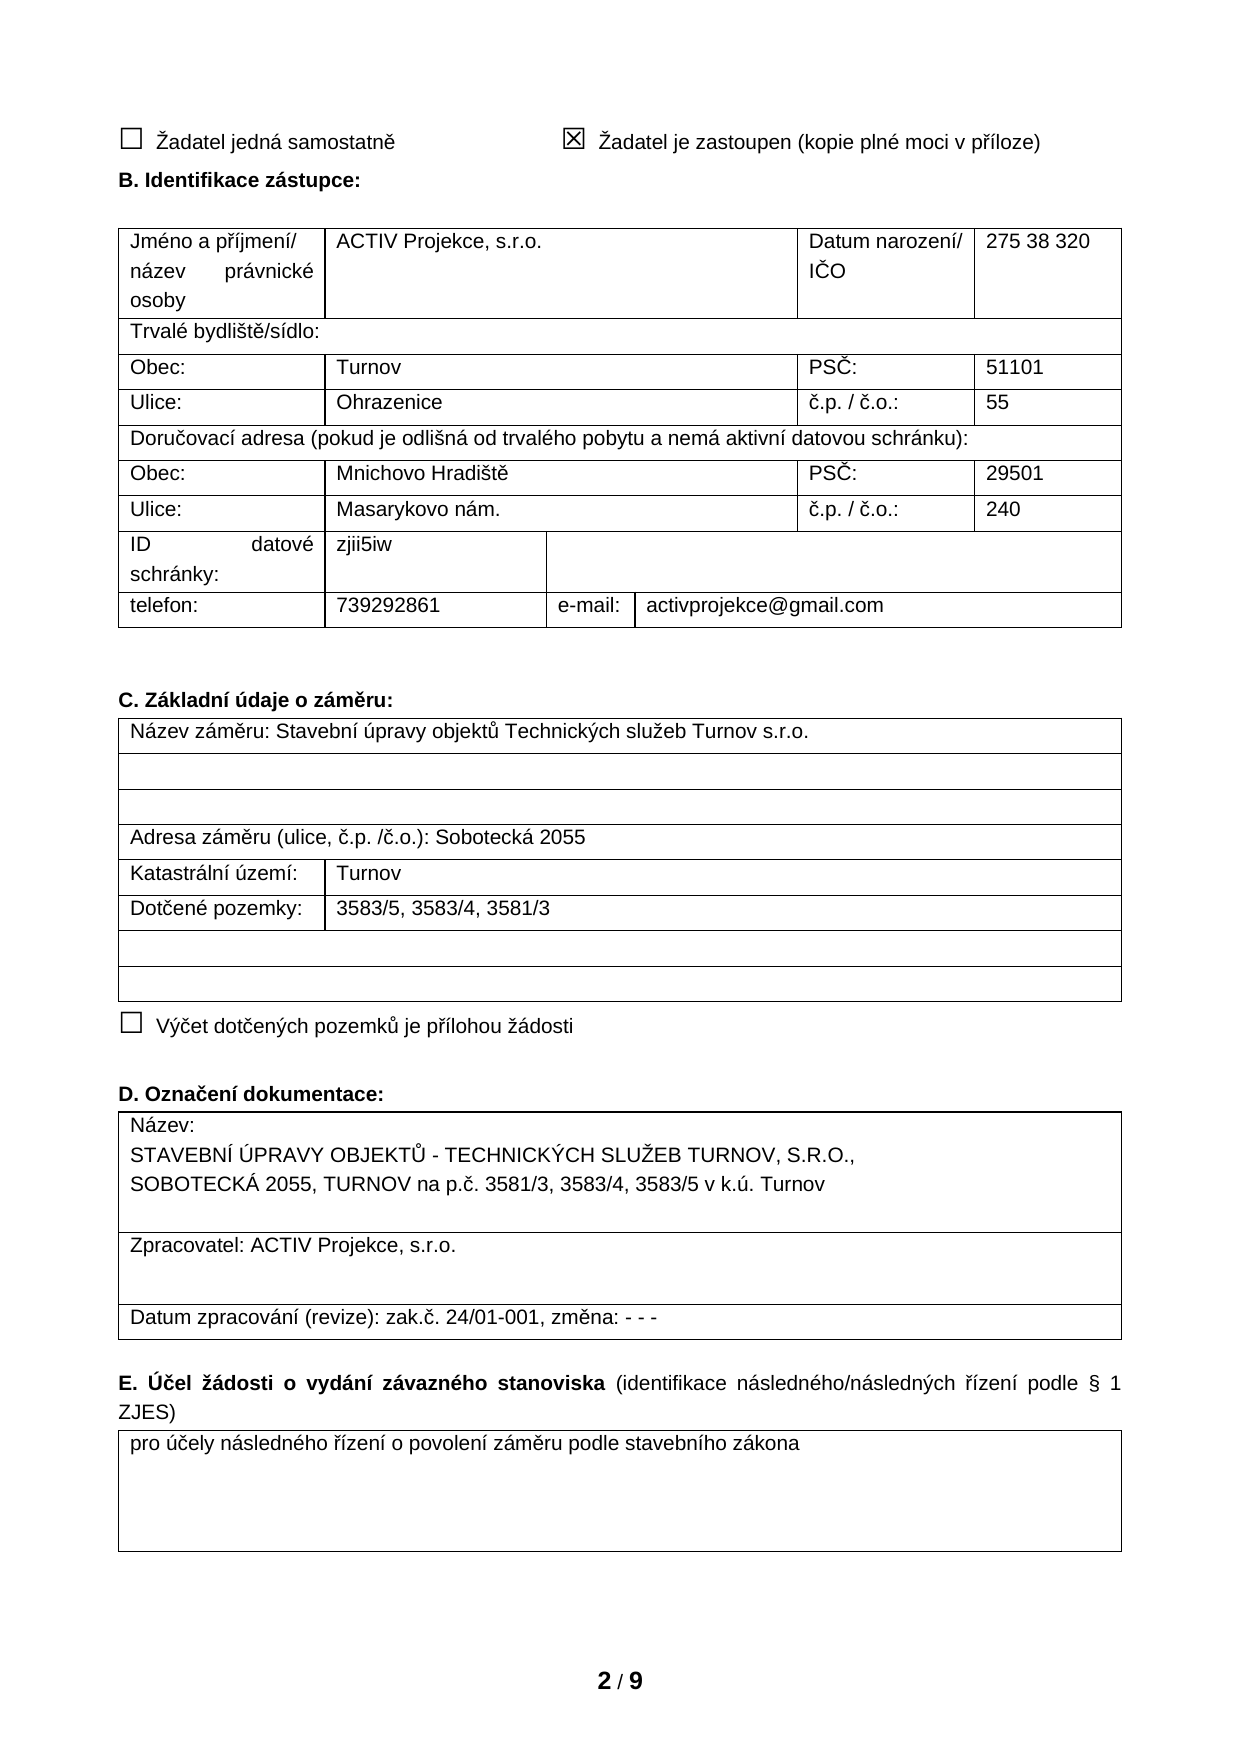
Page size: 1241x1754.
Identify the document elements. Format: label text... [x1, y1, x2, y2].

table_cell Masarykovo nám. [326, 496, 797, 531]
table_cell [119, 790, 1121, 824]
table_cell 739292861 [326, 593, 546, 627]
text E. Účel žádosti o vydání závazného stanoviska (identifikace následného/následných řízení podle § 1 ZJES) [118, 1370, 1122, 1424]
table_cell [119, 931, 1121, 966]
text Výčet dotčených pozemků je přílohou žádosti [118, 1002, 1122, 1042]
table_cell č.p. / č.o.: [798, 390, 974, 424]
table_cell e-mail: [547, 593, 634, 627]
text B. Identifikace zástupce: [118, 168, 1122, 192]
table_cell 240 [975, 496, 1121, 531]
table_cell Ulice: [119, 390, 324, 424]
table_cell Katastrální území: [119, 860, 324, 895]
table_cell PSČ: [798, 461, 974, 495]
text C. Základní údaje o záměru: [118, 688, 1122, 712]
table_header Datum narození/ IČO [798, 229, 974, 318]
table_cell PSČ: [798, 355, 974, 389]
table_cell zjii5iw [326, 532, 546, 592]
table_cell Obec: [119, 355, 324, 389]
table_cell Doručovací adresa (pokud je odlišná od trvalého pobytu a nemá aktivní datovou schránku): [119, 426, 1121, 460]
table_cell 3583/5, 3583/4, 3581/3 [326, 896, 1121, 930]
table_header 275 38 320 [975, 229, 1121, 318]
table_cell Dotčené pozemky: [119, 896, 324, 930]
table_cell Turnov [326, 860, 1121, 895]
table_header Jméno a příjmení/ název právnické osoby [119, 229, 324, 318]
table_cell Turnov [326, 355, 797, 389]
table_cell 55 [975, 390, 1121, 424]
table_cell Zpracovatel: ACTIV Projekce, s.r.o. [119, 1233, 1121, 1304]
table_cell 29501 [975, 461, 1121, 495]
table_header Název: STAVEBNÍ ÚPRAVY OBJEKTŮ - TECHNICKÝCH SLUŽEB TURNOV, S.R.O., SOBOTECKÁ 2055, TURNOV na p.č. 3581/3, 3583/4, 3583/5 v k.ú. Turnov [119, 1113, 1121, 1232]
table_cell Trvalé bydliště/sídlo: [119, 319, 1121, 354]
table_cell Mnichovo Hradiště [326, 461, 797, 495]
table_cell Obec: [119, 461, 324, 495]
table_cell Ohrazenice [326, 390, 797, 424]
table_header pro účely následného řízení o povolení záměru podle stavebního zákona [119, 1431, 1121, 1551]
table_cell Adresa záměru (ulice, č.p. /č.o.): Sobotecká 2055 [119, 825, 1121, 859]
table_cell ID datové schránky: [119, 532, 324, 592]
table_cell Ulice: [119, 496, 324, 531]
text D. Označení dokumentace: [118, 1082, 1122, 1106]
table_cell 51101 [975, 355, 1121, 389]
table_cell activprojekce@gmail.com [636, 593, 1121, 627]
table_header Název záměru: Stavební úpravy objektů Technických služeb Turnov s.r.o. [119, 719, 1121, 753]
table_header ACTIV Projekce, s.r.o. [326, 229, 797, 318]
table_cell telefon: [119, 593, 324, 627]
table_cell [119, 967, 1121, 1001]
table_cell [119, 754, 1121, 788]
table_cell [547, 532, 1121, 592]
table_cell č.p. / č.o.: [798, 496, 974, 531]
table_cell Datum zpracování (revize): zak.č. 24/01-001, změna: - - - [119, 1305, 1121, 1339]
text Žadatel jedná samostatně Žadatel je zastoupen (kopie plné moci v příloze) [118, 118, 1122, 158]
